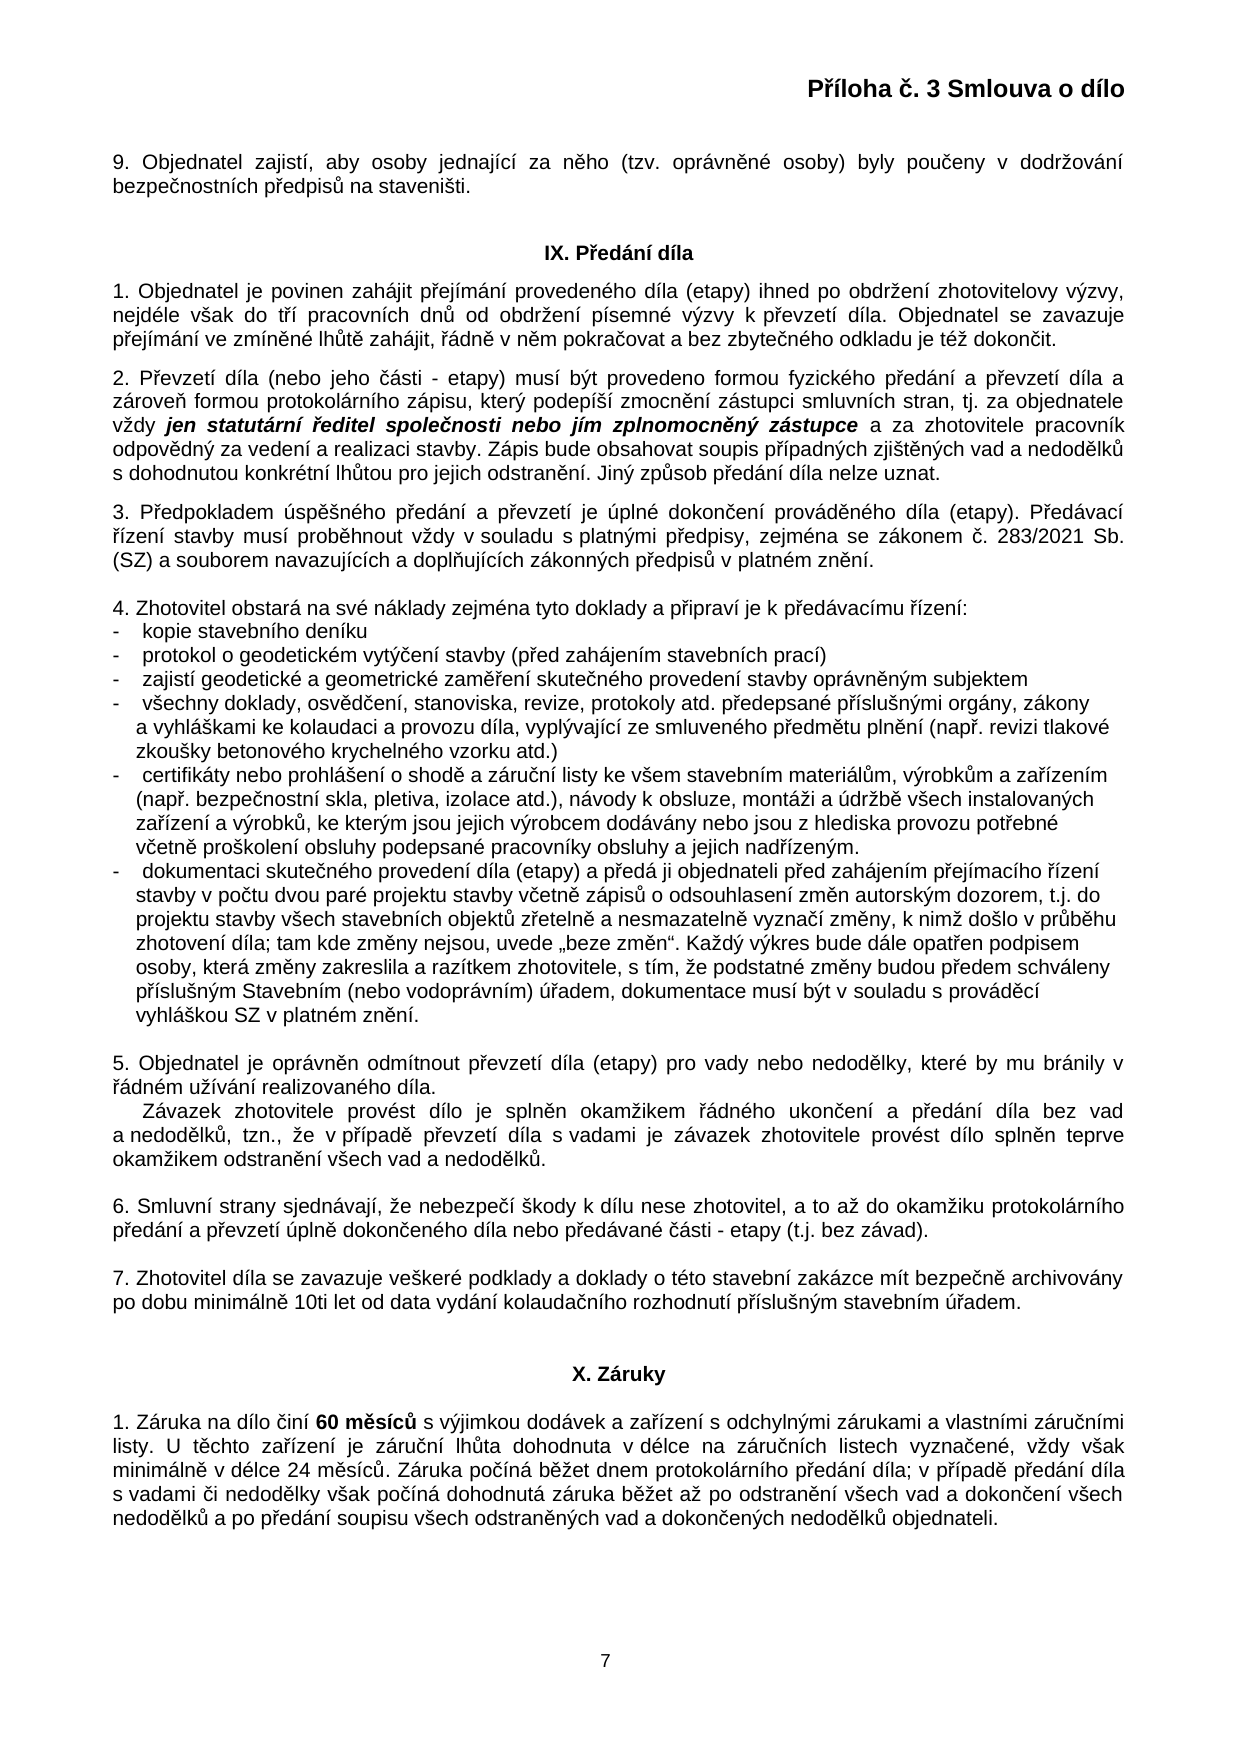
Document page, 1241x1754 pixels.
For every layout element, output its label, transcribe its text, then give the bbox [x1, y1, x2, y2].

text 4. Zhotovitel obstará na své náklady zejména tyto doklady a připraví je k předávacímu řízení: [112, 595, 1125, 619]
text zařízení a výrobků, ke kterým jsou jejich výrobcem dodávány nebo jsou z hlediska provozu potřebné [112, 811, 1125, 835]
text 3. Předpokladem úspěšného předání a převzetí je úplné dokončení prováděného díla (etapy). Předávací řízení stavby musí proběhnout vždy v souladu s platnými předpisy, zejména se zákonem č. 283/2021 Sb. (SZ) a souborem navazujících a doplňujících zákonných předpisů v platném znění. [112, 499, 1125, 571]
text a vyhláškami ke kolaudaci a provozu díla, vyplývající ze smluveného předmětu plnění (např. revizi tlakové [112, 715, 1125, 739]
text 6. Smluvní strany sjednávají, že nebezpečí škody k dílu nese zhotovitel, a to až do okamžiku protokolárního předání a převzetí úplně dokončeného díla nebo předávané části - etapy (t.j. bez závad). [112, 1194, 1125, 1242]
text Závazek zhotovitele provést dílo je splněn okamžikem řádného ukončení a předání díla bez vad a nedodělků, tzn., že v případě převzetí díla s vadami je závazek zhotovitele provést dílo splněn teprve okamžikem odstranění všech vad a nedodělků. [112, 1098, 1125, 1170]
text zhotovení díla; tam kde změny nejsou, uvede „beze změn“. Každý výkres bude dále opatřen podpisem [112, 931, 1125, 955]
text osoby, která změny zakreslila a razítkem zhotovitele, s tím, že podstatné změny budou předem schváleny [112, 955, 1125, 979]
text včetně proškolení obsluhy podepsané pracovníky obsluhy a jejich nadřízeným. [112, 835, 1125, 859]
text 1. Objednatel je povinen zahájit přejímání provedeného díla (etapy) ihned po obdržení zhotovitelovy výzvy, nejdéle však do tří pracovních dnů od obdržení písemné výzvy k převzetí díla. Objednatel se zavazuje přejímání ve zmíněné lhůtě zahájit, řádně v něm pokračovat a bez zbytečného odkladu je též dokončit. [112, 279, 1125, 351]
text 5. Objednatel je oprávněn odmítnout převzetí díla (etapy) pro vady nebo nedodělky, které by mu bránily v řádném užívání realizovaného díla. [112, 1051, 1125, 1098]
text - všechny doklady, osvědčení, stanoviska, revize, protokoly atd. předepsané příslušnými orgány, zákony [112, 691, 1125, 715]
text (např. bezpečnostní skla, pletiva, izolace atd.), návody k obsluze, montáži a údržbě všech instalovaných [112, 787, 1125, 811]
text 1. Záruka na dílo činí 60 měsíců s výjimkou dodávek a zařízení s odchylnými zárukami a vlastními záručními listy. U těchto zařízení je záruční lhůta dohodnuta v délce na záručních listech vyznačené, vždy však minimálně v délce 24 měsíců. Záruka počíná běžet dnem protokolárního předání díla; v případě předání díla s vadami či nedodělky však počíná dohodnutá záruka běžet až po odstranění všech vad a dokončení všech nedodělků a po předání soupisu všech odstraněných vad a dokončených nedodělků objednateli. [112, 1410, 1125, 1530]
text 9. Objednatel zajistí, aby osoby jednající za něho (tzv. oprávněné osoby) byly poučeny v dodržování bezpečnostních předpisů na staveništi. [112, 150, 1125, 198]
text - kopie stavebního deníku [112, 619, 1125, 643]
text - certifikáty nebo prohlášení o shodě a záruční listy ke všem stavebním materiálům, výrobkům a zařízením [112, 763, 1125, 787]
text - zajistí geodetické a geometrické zaměření skutečného provedení stavby oprávněným subjektem [112, 667, 1125, 691]
text 2. Převzetí díla (nebo jeho části - etapy) musí být provedeno formou fyzického předání a převzetí díla a zároveň formou protokolárního zápisu, který podepíší zmocnění zástupci smluvních stran, tj. za objednatele vždy jen statutární ředitel společnosti nebo jím zplnomocněný zástupce a za zhotovitele pracovník odpovědný za vedení a realizaci stavby. Zápis bude obsahovat soupis případných zjištěných vad a nedodělků s dohodnutou konkrétní lhůtou pro jejich odstranění. Jiný způsob předání díla nelze uznat. [112, 365, 1125, 485]
text - dokumentaci skutečného provedení díla (etapy) a předá ji objednateli před zahájením přejímacího řízení [112, 859, 1125, 883]
text IX. Předání díla [112, 241, 1125, 265]
text X. Záruky [112, 1362, 1125, 1386]
text zkoušky betonového krychelného vzorku atd.) [112, 739, 1125, 763]
text vyhláškou SZ v platném znění. [112, 1003, 1125, 1027]
text - protokol o geodetickém vytýčení stavby (před zahájením stavebních prací) [112, 643, 1125, 667]
text stavby v počtu dvou paré projektu stavby včetně zápisů o odsouhlasení změn autorským dozorem, t.j. do [112, 883, 1125, 907]
text příslušným Stavebním (nebo vodoprávním) úřadem, dokumentace musí být v souladu s prováděcí [112, 979, 1125, 1003]
text 7. Zhotovitel díla se zavazuje veškeré podklady a doklady o této stavební zakázce mít bezpečně archivovány po dobu minimálně 10ti let od data vydání kolaudačního rozhodnutí příslušným stavebním úřadem. [112, 1266, 1125, 1314]
text projektu stavby všech stavebních objektů zřetelně a nesmazatelně vyznačí změny, k nimž došlo v průběhu [112, 907, 1125, 931]
